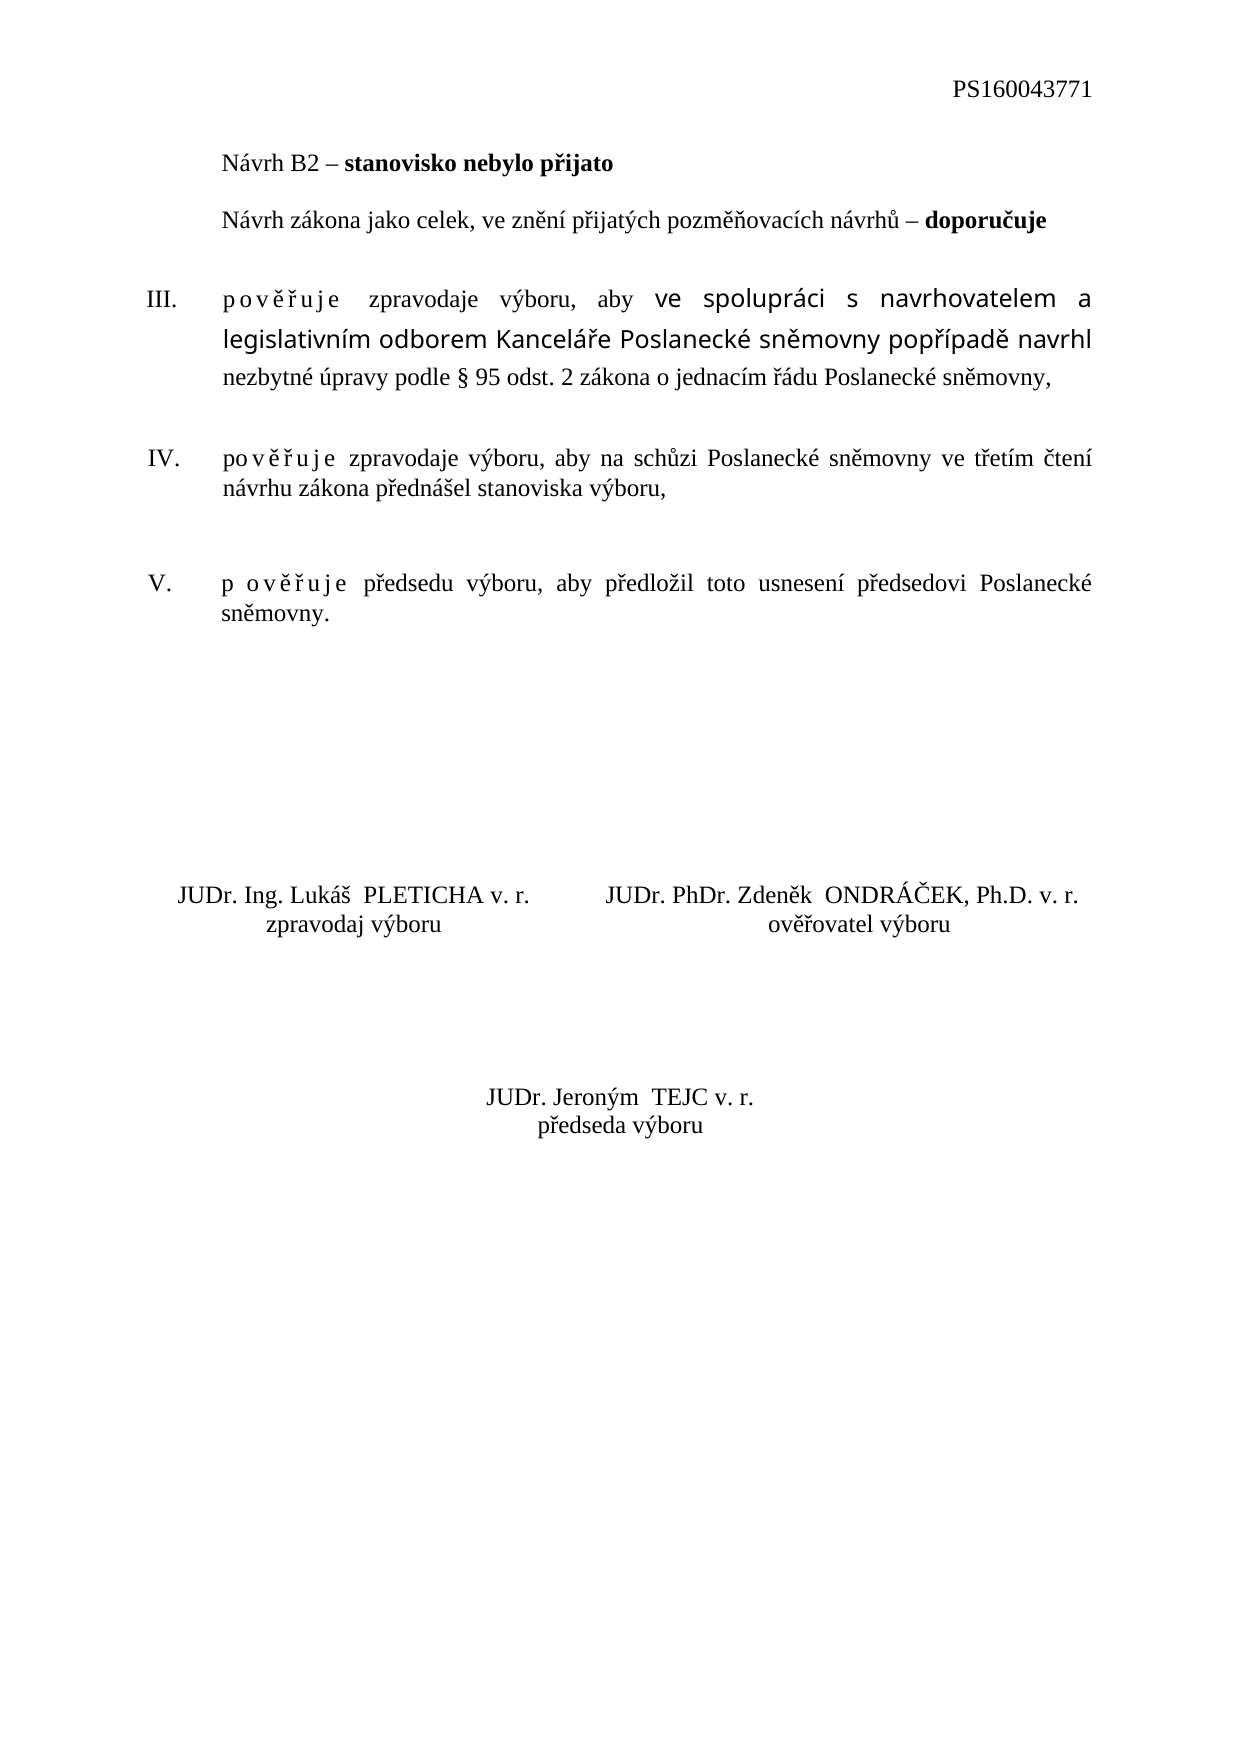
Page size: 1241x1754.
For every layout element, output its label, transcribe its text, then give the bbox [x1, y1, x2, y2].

list JUDr. Ing. Lukáš PLETICHA v. r. JUDr. PhDr. Zdeněk ONDRÁČEK, Ph.D. v. r. [177, 881, 1093, 909]
text V. p ověřuje předsedu výboru, aby předložil toto usnesení předsedovi Poslanecké sněmovny. [148, 568, 1093, 627]
list předseda výboru [260, 1111, 1093, 1139]
text Návrh B2 – stanovisko nebylo přijato [148, 148, 1093, 176]
text III. pověřuje zpravodaje výboru, aby ve spolupráci s navrhovatelem a legislativním odborem Kanceláře Poslanecké sněmovny popřípadě navrhl nezbytné úpravy podle § 95 odst. 2 zákona o jednacím řádu Poslanecké sněmovny, [146, 281, 1093, 390]
text Návrh zákona jako celek, ve znění přijatých pozměňovacích návrhů – doporučuje [148, 205, 1093, 234]
list JUDr. Jeroným TEJC v. r. [260, 1082, 1093, 1111]
text IV. pověřuje zpravodaje výboru, aby na schůzi Poslanecké sněmovny ve třetím čtení návrhu zákona přednášel stanoviska výboru, [148, 443, 1093, 502]
list zpravodaj výboru ověřovatel výboru [266, 909, 1093, 938]
